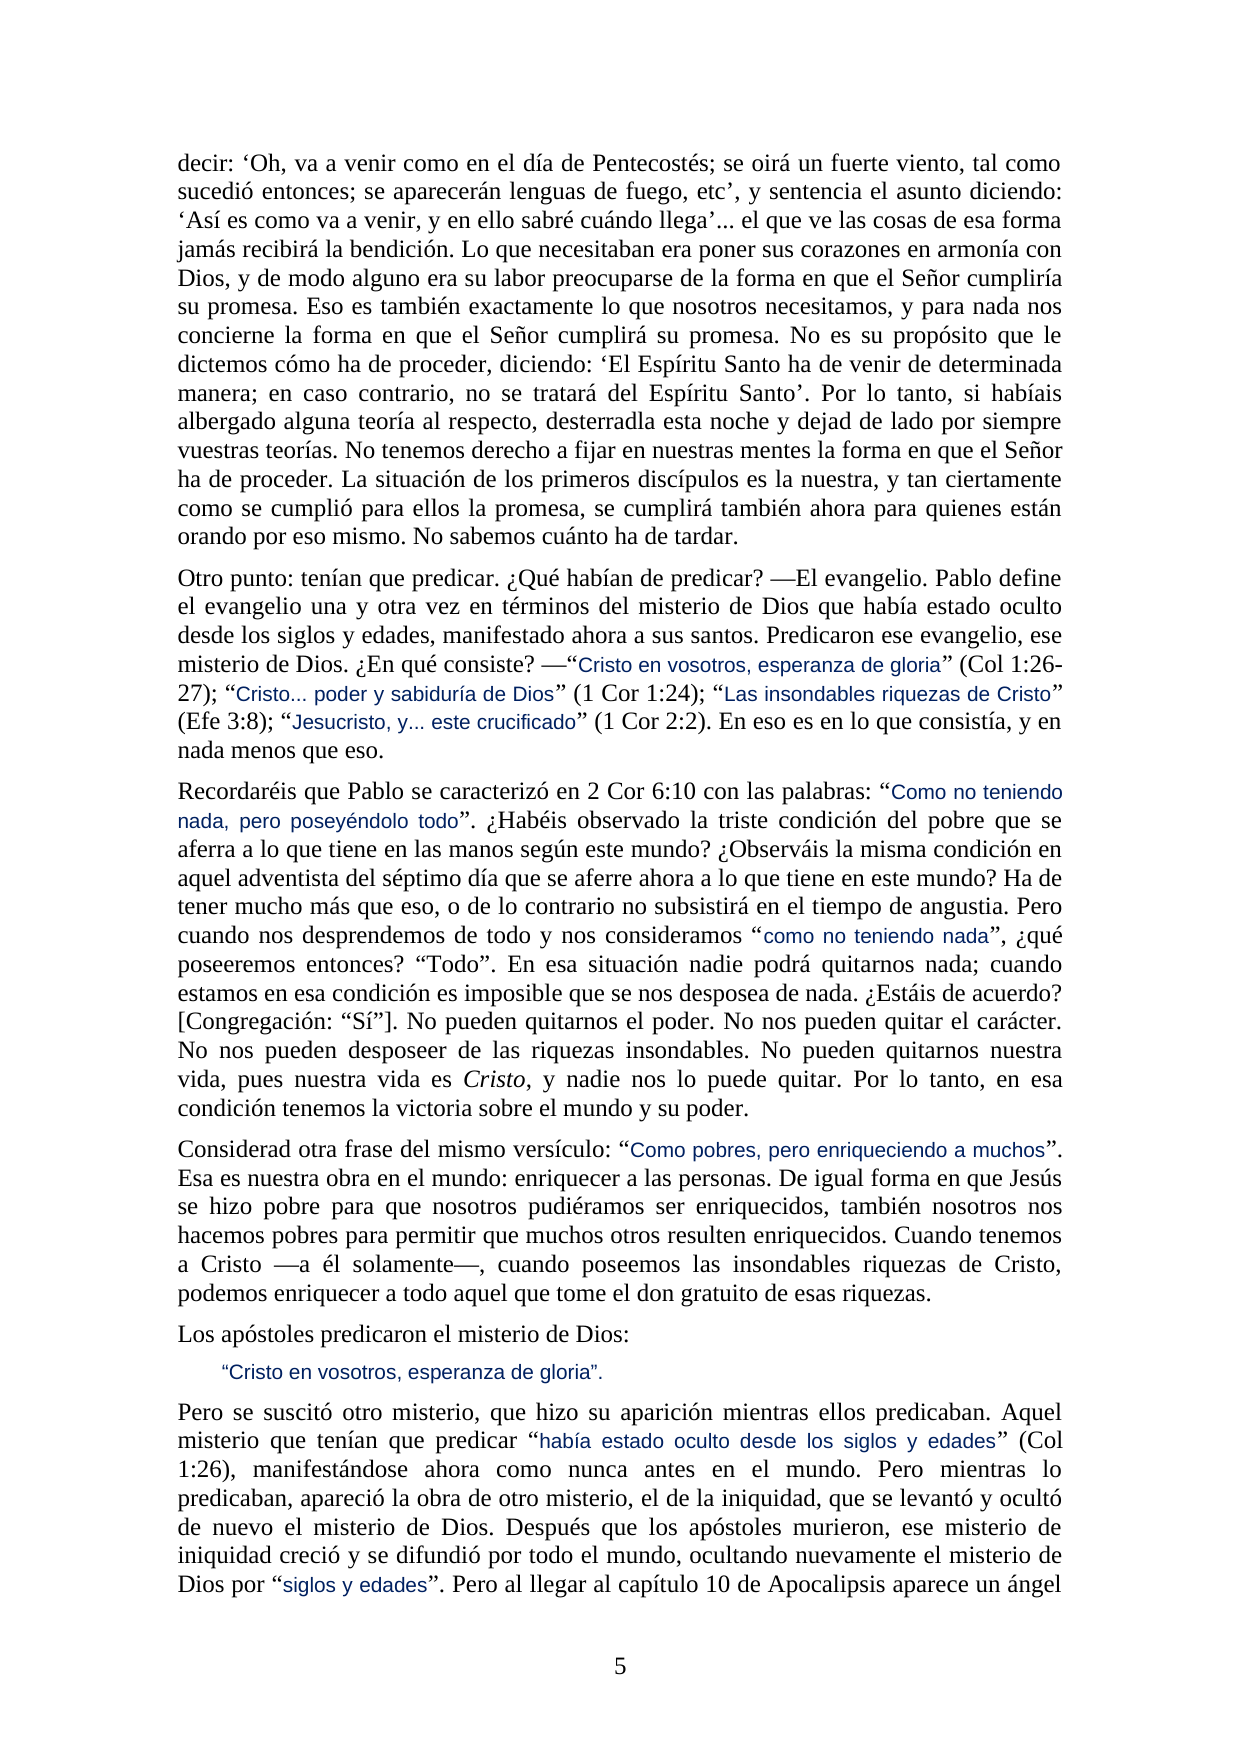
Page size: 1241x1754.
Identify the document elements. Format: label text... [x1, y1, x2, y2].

text Considerad otra frase del mismo versículo: “Como pobres, pero enriqueciendo a muchos”. Esa es nuestra obra en el mundo: enriquecer a las personas. De igual forma en que Jesús se hizo pobre para que nosotros pudiéramos ser enriquecidos, también nosotros nos hacemos pobres para permitir que muchos otros resulten enriquecidos. Cuando tenemos a Cristo —a él solamente—, cuando poseemos las insondables riquezas de Cristo, podemos enriquecer a todo aquel que tome el don gratuito de esas riquezas. [177, 1134, 1063, 1306]
text Los apóstoles predicaron el misterio de Dios: [177, 1319, 1063, 1348]
text Otro punto: tenían que predicar. ¿Qué habían de predicar? —El evangelio. Pablo define el evangelio una y otra vez en términos del misterio de Dios que había estado oculto desde los siglos y edades, manifestado ahora a sus santos. Predicaron ese evangelio, ese misterio de Dios. ¿En qué consiste? —“Cristo en vosotros, esperanza de gloria” (Col 1:26-27); “Cristo... poder y sabiduría de Dios” (1 Cor 1:24); “Las insondables riquezas de Cristo” (Efe 3:8); “Jesucristo, y... este crucificado” (1 Cor 2:2). En eso es en lo que consistía, y en nada menos que eso. [177, 563, 1063, 764]
text Recordaréis que Pablo se caracterizó en 2 Cor 6:10 con las palabras: “Como no teniendo nada, pero poseyéndolo todo”. ¿Habéis observado la triste condición del pobre que se aferra a lo que tiene en las manos según este mundo? ¿Observáis la misma condición en aquel adventista del séptimo día que se aferre ahora a lo que tiene en este mundo? Ha de tener mucho más que eso, o de lo contrario no subsistirá en el tiempo de angustia. Pero cuando nos desprendemos de todo y nos consideramos “como no teniendo nada”, ¿qué poseeremos entonces? “Todo”. En esa situación nadie podrá quitarnos nada; cuando estamos en esa condición es imposible que se nos desposea de nada. ¿Estáis de acuerdo? [Congregación: “Sí”]. No pueden quitarnos el poder. No nos pueden quitar el carácter. No nos pueden desposeer de las riquezas insondables. No pueden quitarnos nuestra vida, pues nuestra vida es Cristo, y nadie nos lo puede quitar. Por lo tanto, en esa condición tenemos la victoria sobre el mundo y su poder. [177, 776, 1063, 1121]
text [177, 148, 1063, 550]
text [177, 1397, 1063, 1598]
text “Cristo en vosotros, esperanza de gloria”. [222, 1360, 1004, 1384]
